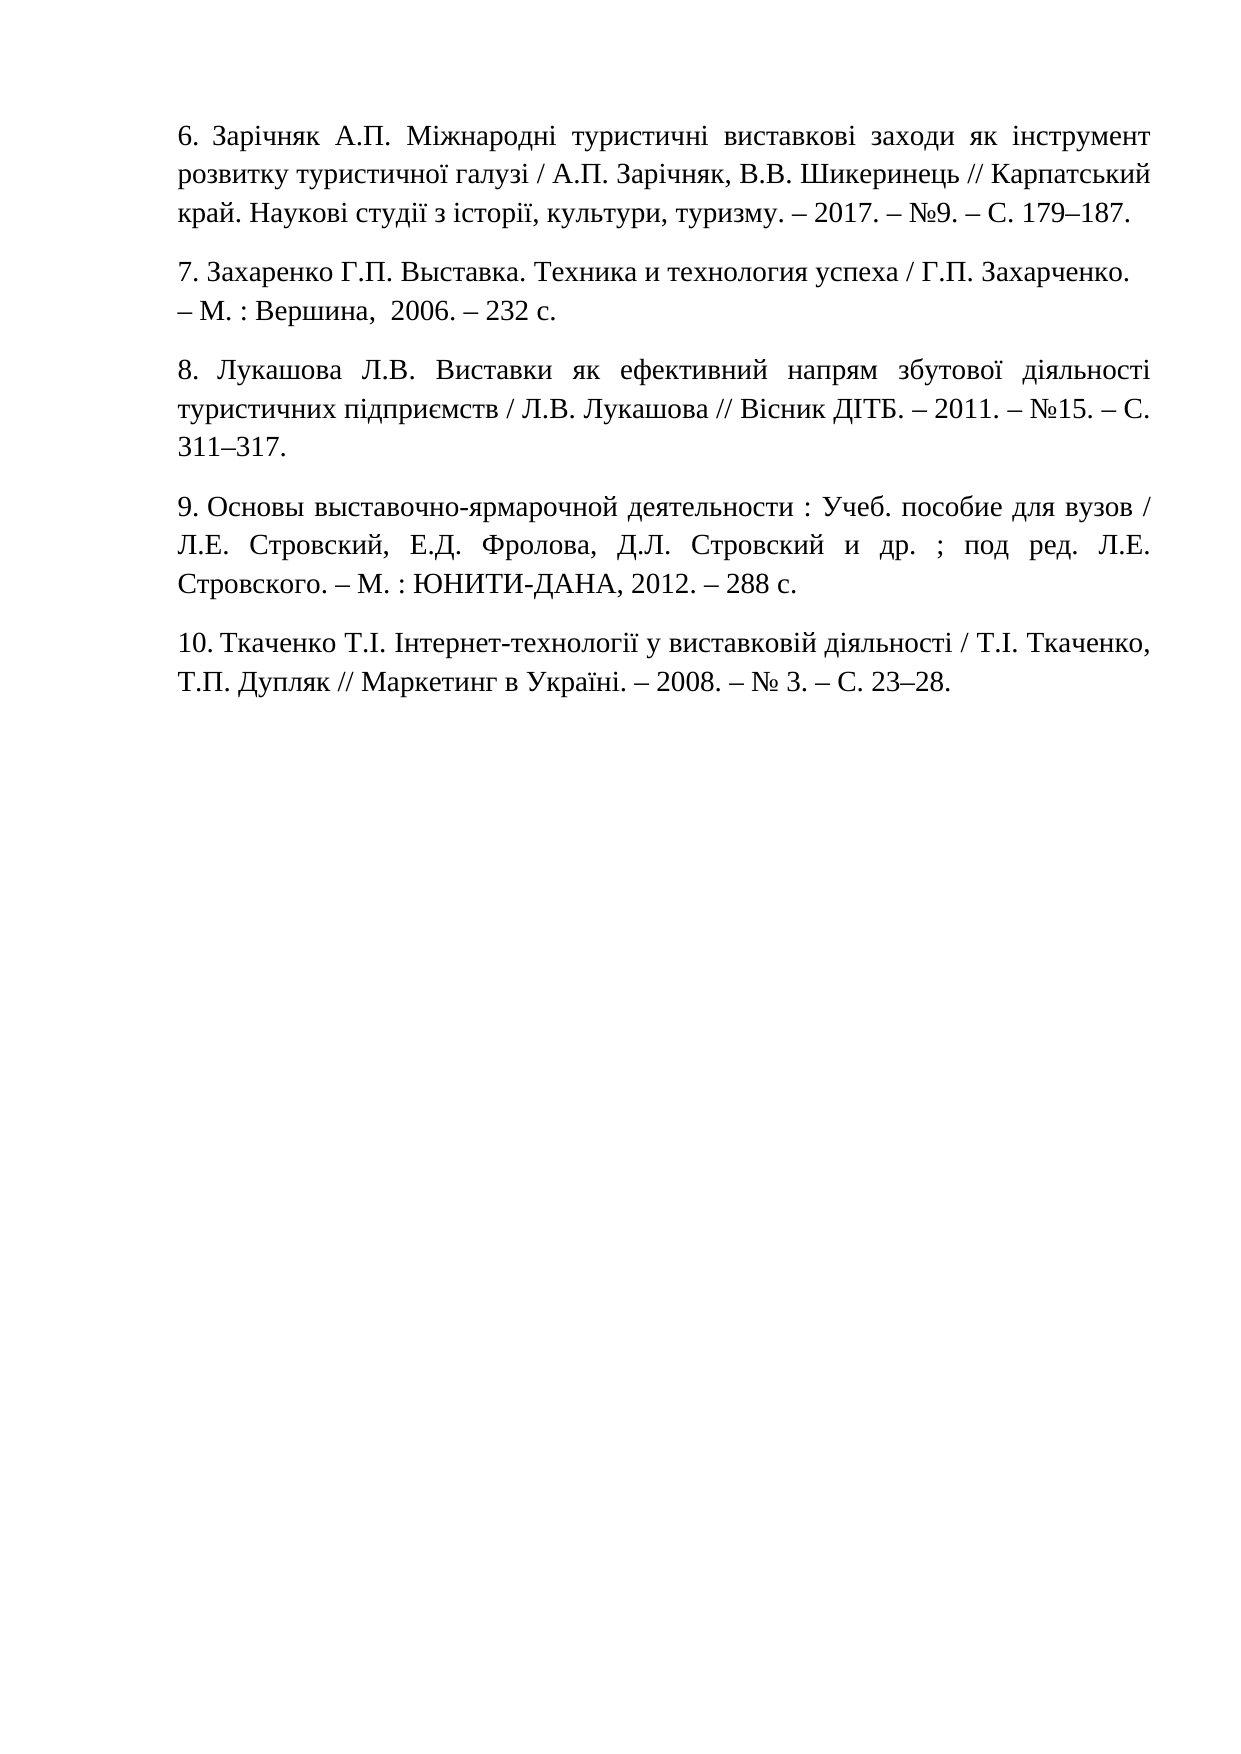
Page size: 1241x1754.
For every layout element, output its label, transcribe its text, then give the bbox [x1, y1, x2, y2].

text 6. Зарічняк А.П. Міжнародні туристичні виставкові заходи як інструмент розвитку туристичної галузі / А.П. Зарічняк, В.В. Шикеринець // Карпатський край. Наукові студії з історії, культури, туризму. – 2017. – №9. – С. 179–187. [177, 118, 1152, 229]
text 10. Ткаченко Т.І. Інтернет-технології у виставковій діяльності / Т.І. Ткаченко, Т.П. Дупляк // Маркетинг в Україні. – 2008. – № 3. – С. 23–28. [177, 625, 1152, 697]
text 9. Основы выставочно-ярмарочной деятельности : Учеб. пособие для вузов / Л.Е. Стровский, Е.Д. Фролова, Д.Л. Стровский и др. ; под ред. Л.Е. Стровского. – М. : ЮНИТИ-ДАНА, 2012. – 288 с. [177, 489, 1152, 599]
text 8. Лукашова Л.В. Виставки як ефективний напрям збутової діяльності туристичних підприємств / Л.В. Лукашова // Вісник ДІТБ. – 2011. – №15. – С. 311–317. [177, 352, 1152, 463]
text 7. Захаренко Г.П. Выставка. Техника и технология успеха / Г.П. Захарченко. – М. : Вершина, 2006. – 232 с. [177, 254, 1152, 327]
